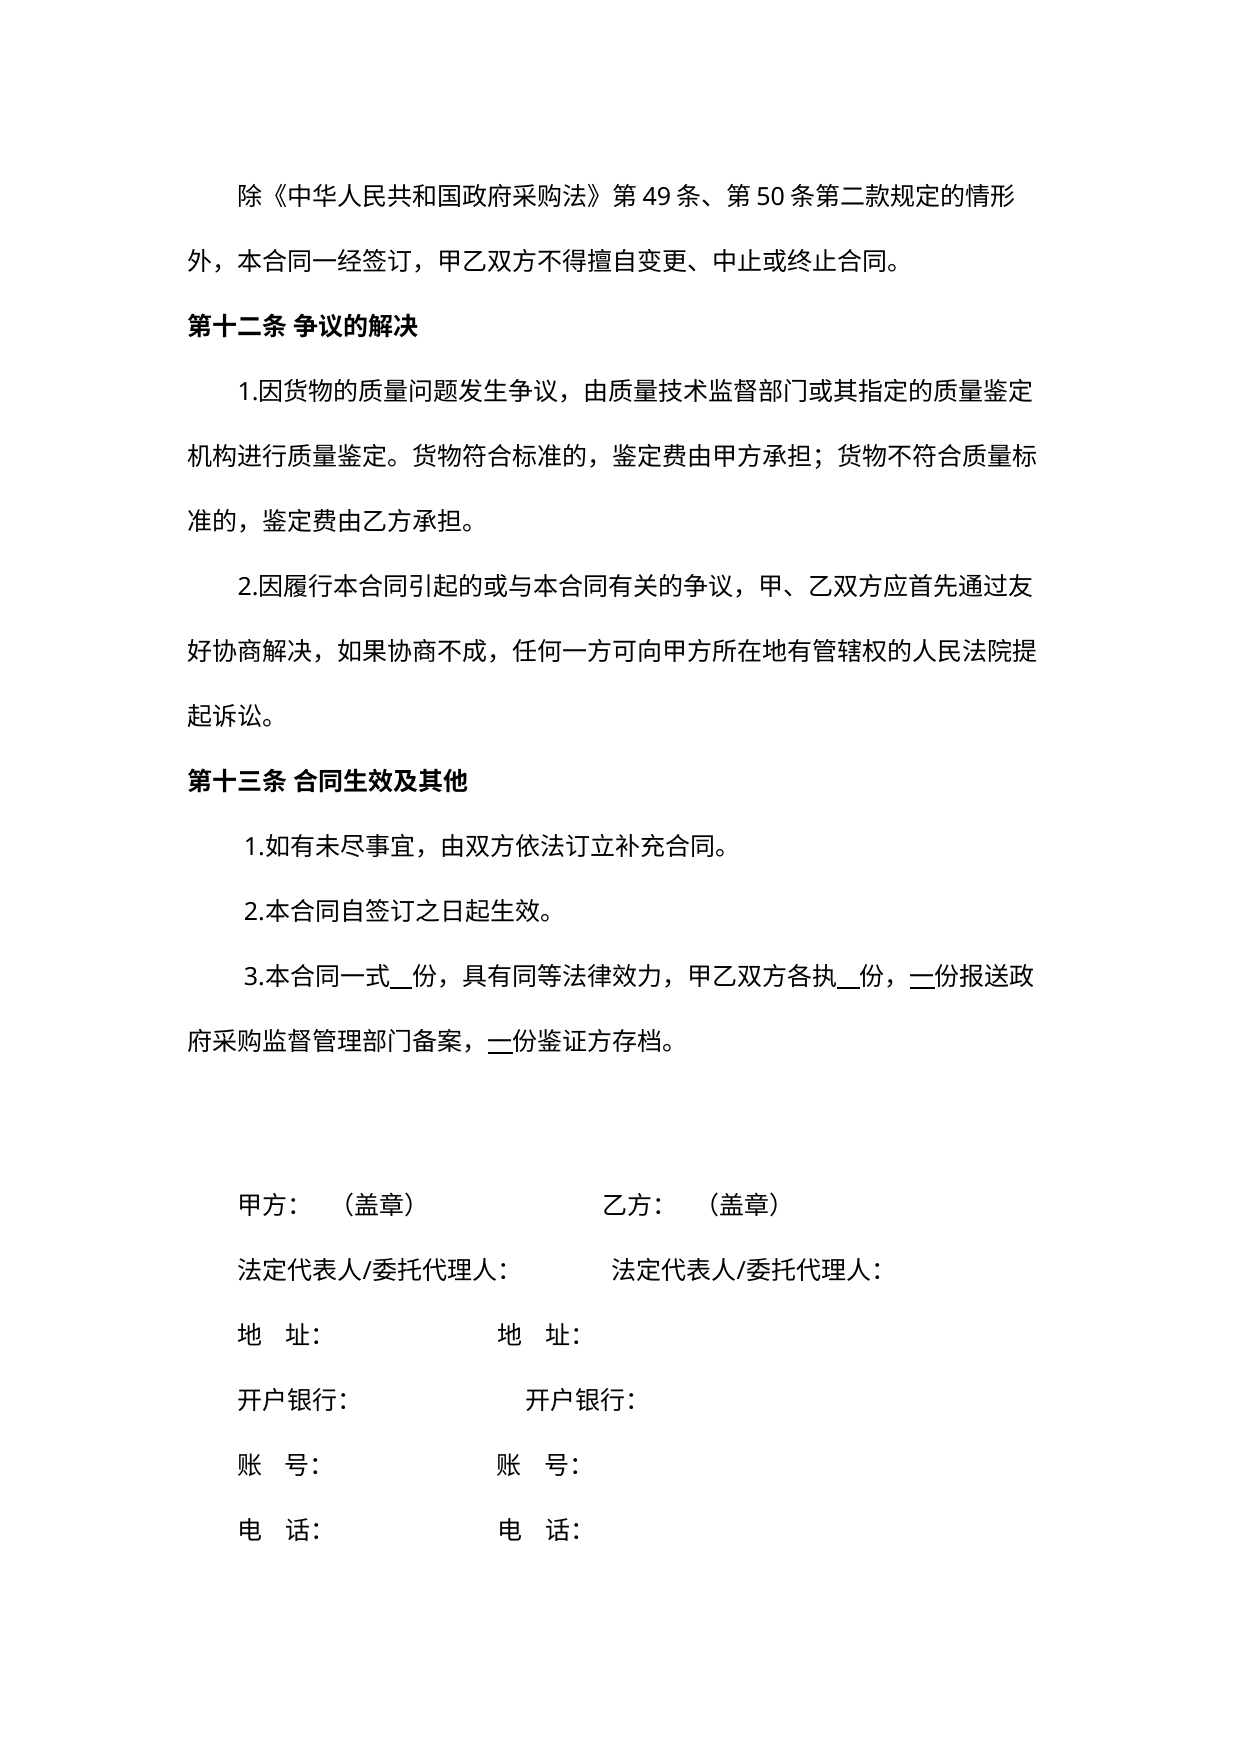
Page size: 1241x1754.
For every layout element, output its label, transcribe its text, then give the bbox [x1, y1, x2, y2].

text 1.如有未尽事宜，由双方依法订立补充合同。 [187, 812, 1053, 877]
text 地 址： 地 址： [187, 1301, 1053, 1366]
text 2.本合同自签订之日起生效。 [187, 877, 1053, 942]
text 除《中华人民共和国政府采购法》第49条、第50条第二款规定的情形外，本合同一经签订，甲乙双方不得擅自变更、中止或终止合同。 [187, 162, 1053, 292]
text 电 话： 电 话： [187, 1496, 1053, 1561]
text 1.因货物的质量问题发生争议，由质量技术监督部门或其指定的质量鉴定机构进行质量鉴定。货物符合标准的，鉴定费由甲方承担；货物不符合质量标准的，鉴定费由乙方承担。 [187, 357, 1053, 552]
text 法定代表人/委托代理人： 法定代表人/委托代理人： [187, 1236, 1053, 1301]
text 第十二条 争议的解决 [187, 292, 1053, 357]
text 开户银行： 开户银行： [187, 1366, 1053, 1431]
text 3.本合同一式 份，具有同等法律效力，甲乙双方各执 份，一份报送政府采购监督管理部门备案，一份鉴证方存档。 [187, 942, 1053, 1072]
text 账 号： 账 号： [187, 1431, 1053, 1496]
text 第十三条 合同生效及其他 [187, 747, 1053, 812]
text 2.因履行本合同引起的或与本合同有关的争议，甲、乙双方应首先通过友好协商解决，如果协商不成，任何一方可向甲方所在地有管辖权的人民法院提起诉讼。 [187, 552, 1053, 747]
text 甲方： （盖章） 乙方： （盖章） [187, 1171, 1053, 1236]
